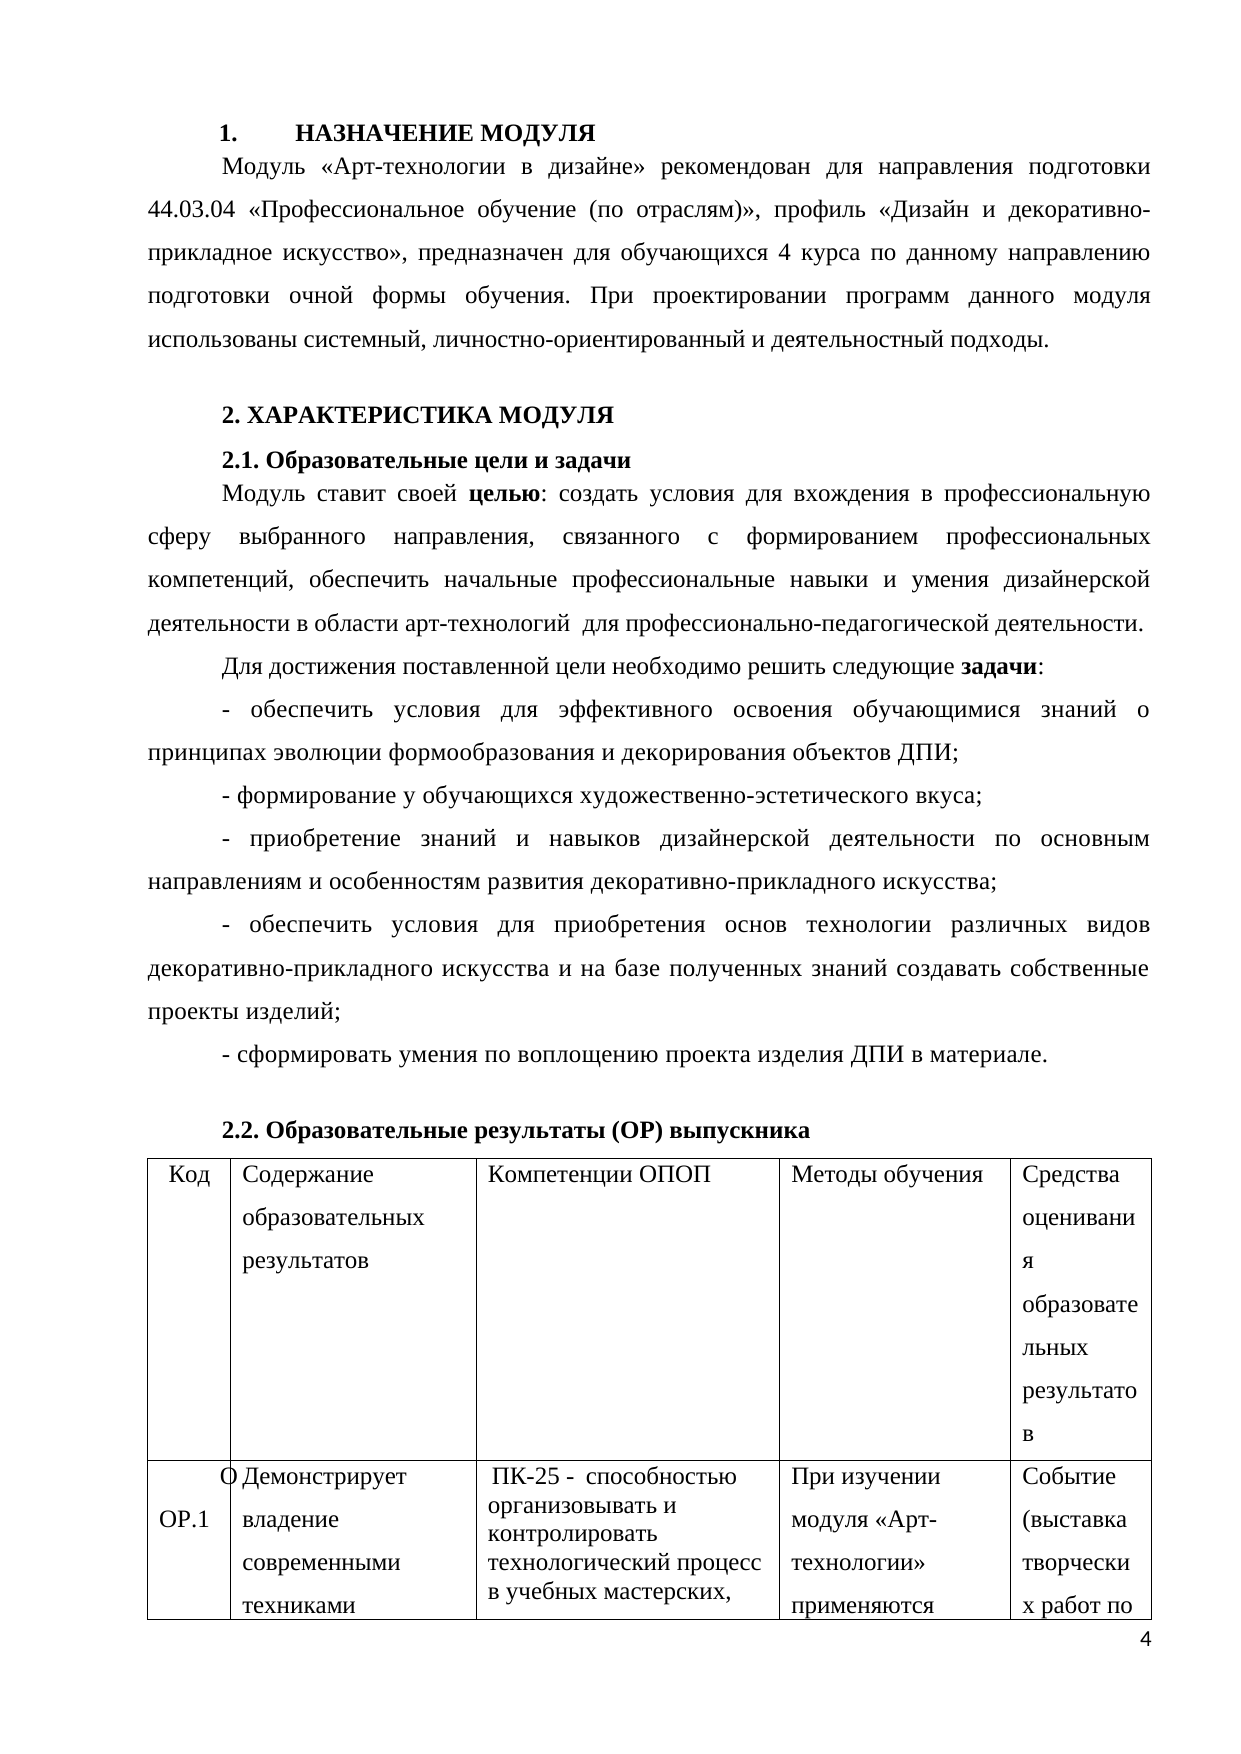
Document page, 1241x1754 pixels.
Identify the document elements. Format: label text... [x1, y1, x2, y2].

text Для достижения поставленной цели необходимо решить следующие задачи: [148, 651, 1152, 679]
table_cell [1011, 1461, 1151, 1619]
text - обеспечить условия для приобретения основ технологии различных видов декоративно-прикладного искусства и на базе полученных знаний создавать собственные проекты изделий; [148, 909, 1152, 1024]
text - сформировать умения по воплощению проекта изделия ДПИ в материале. [148, 1039, 1152, 1068]
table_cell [780, 1461, 1010, 1619]
table_header Компетенции ОПОП [477, 1159, 779, 1460]
text - приобретение знаний и навыков дизайнерской деятельности по основным направлениям и особенностям развития декоративно-прикладного искусства; [148, 823, 1152, 895]
table_header Методы обучения [780, 1159, 1010, 1460]
text - формирование у обучающихся художественно-эстетического вкуса; [148, 780, 1152, 809]
text 2.1. Образовательные цели и задачи [148, 445, 1152, 474]
table_header Код [148, 1159, 230, 1460]
text - обеспечить условия для эффективного освоения обучающимися знаний о принципах эволюции формообразования и декорирования объектов ДПИ; [148, 694, 1152, 766]
text Модуль «Арт-технологии в дизайне» рекомендован для направления подготовки 44.03.04 «Профессиональное обучение (по отраслям)», профиль «Дизайн и декоративно-прикладное искусство», предназначен для обучающихся 4 курса по данному направлению подготовки очной формы обучения. При проектировании программ данного модуля использованы системный, личностно-ориентированный и деятельностный подходы. [148, 151, 1152, 352]
text Модуль ставит своей целью: создать условия для вхождения в профессиональную сферу выбранного направления, связанного с формированием профессиональных компетенций, обеспечить начальные профессиональные навыки и умения дизайнерской деятельности в области арт-технологий для профессионально-педагогической деятельности. [148, 478, 1152, 636]
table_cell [477, 1461, 779, 1619]
table_header Средства оценивания образовательных результатов [1011, 1159, 1151, 1460]
table_header Содержание образовательных результатов [231, 1159, 476, 1460]
table_cell ООР.1 [148, 1461, 230, 1619]
text 2. ХАРАКТЕРИСТИКА МОДУЛЯ [192, 400, 1152, 428]
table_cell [231, 1461, 476, 1619]
text 2.2. Образовательные результаты (ОР) выпускника [148, 1115, 1138, 1144]
list назначение модуля [148, 118, 1152, 147]
